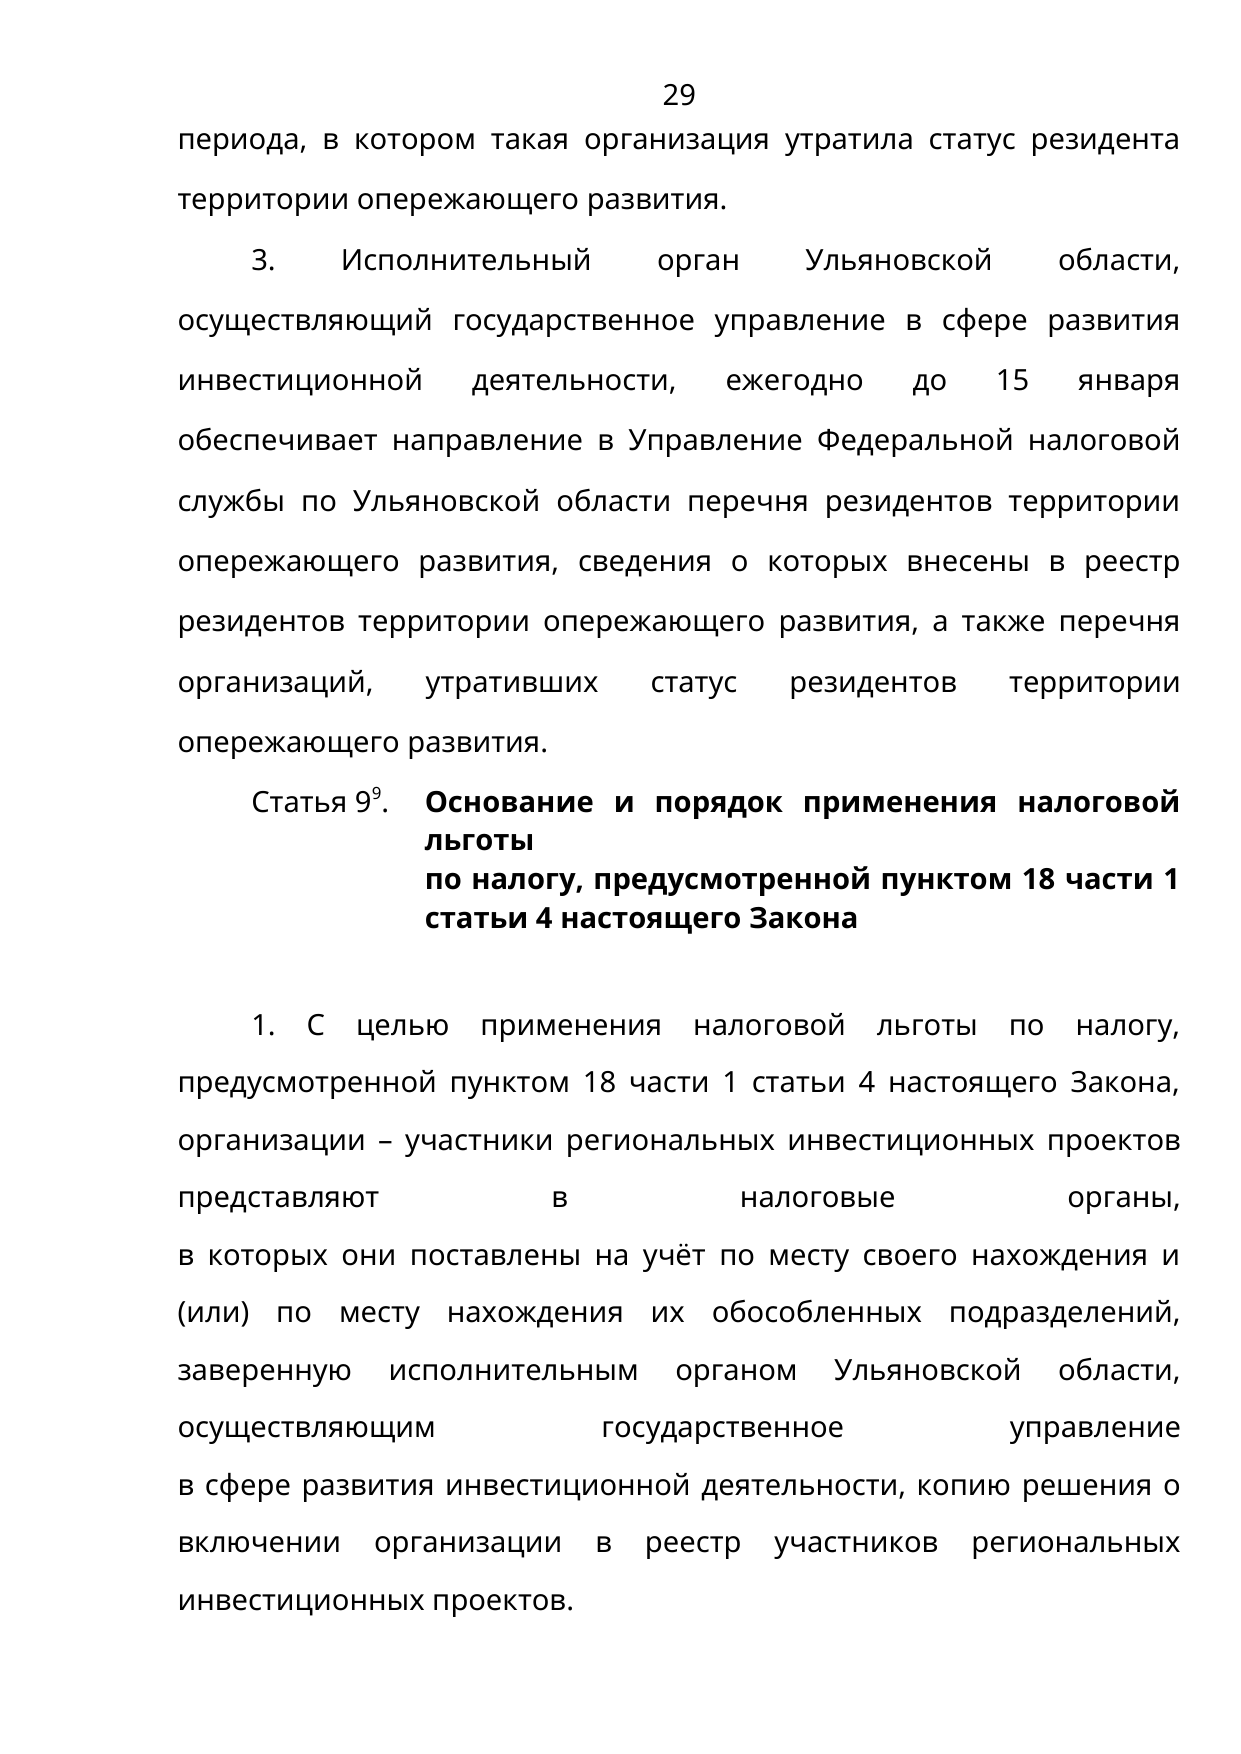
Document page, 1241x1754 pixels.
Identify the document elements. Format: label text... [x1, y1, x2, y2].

table_header Основание и порядок применения налоговой льготы по налогу, предусмотренной пунктом 18 части 1 статьи 4 настоящего Закона [413, 782, 1192, 937]
text 1. С целью применения налоговой льготы по налогу, предусмотренной пунктом 18 части 1 статьи 4 настоящего Закона, организации – участники региональных инвестиционных проектов представляют в налоговые органы, в которых они поставлены на учёт по месту своего нахождения и (или) по месту нахождения их обособленных подразделений, заверенную исполнительным органом Ульяновской области, осуществляющим государственное управление в сфере развития инвестиционной деятельности, копию решения о включении организации в реестр участников региональных инвестиционных проектов. [177, 1004, 1181, 1619]
text 3. Исполнительный орган Ульяновской области, осуществляющий государственное управление в сфере развития инвестиционной деятельности, ежегодно до 15 января обеспечивает направление в Управление Федеральной налоговой службы по Ульяновской области перечня резидентов территории опережающего развития, сведения о которых внесены в реестр резидентов территории опережающего развития, а также перечня организаций, утративших статус резидентов территории опережающего развития. [177, 239, 1181, 761]
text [177, 118, 1181, 218]
table_header Статья 99. [166, 782, 413, 937]
